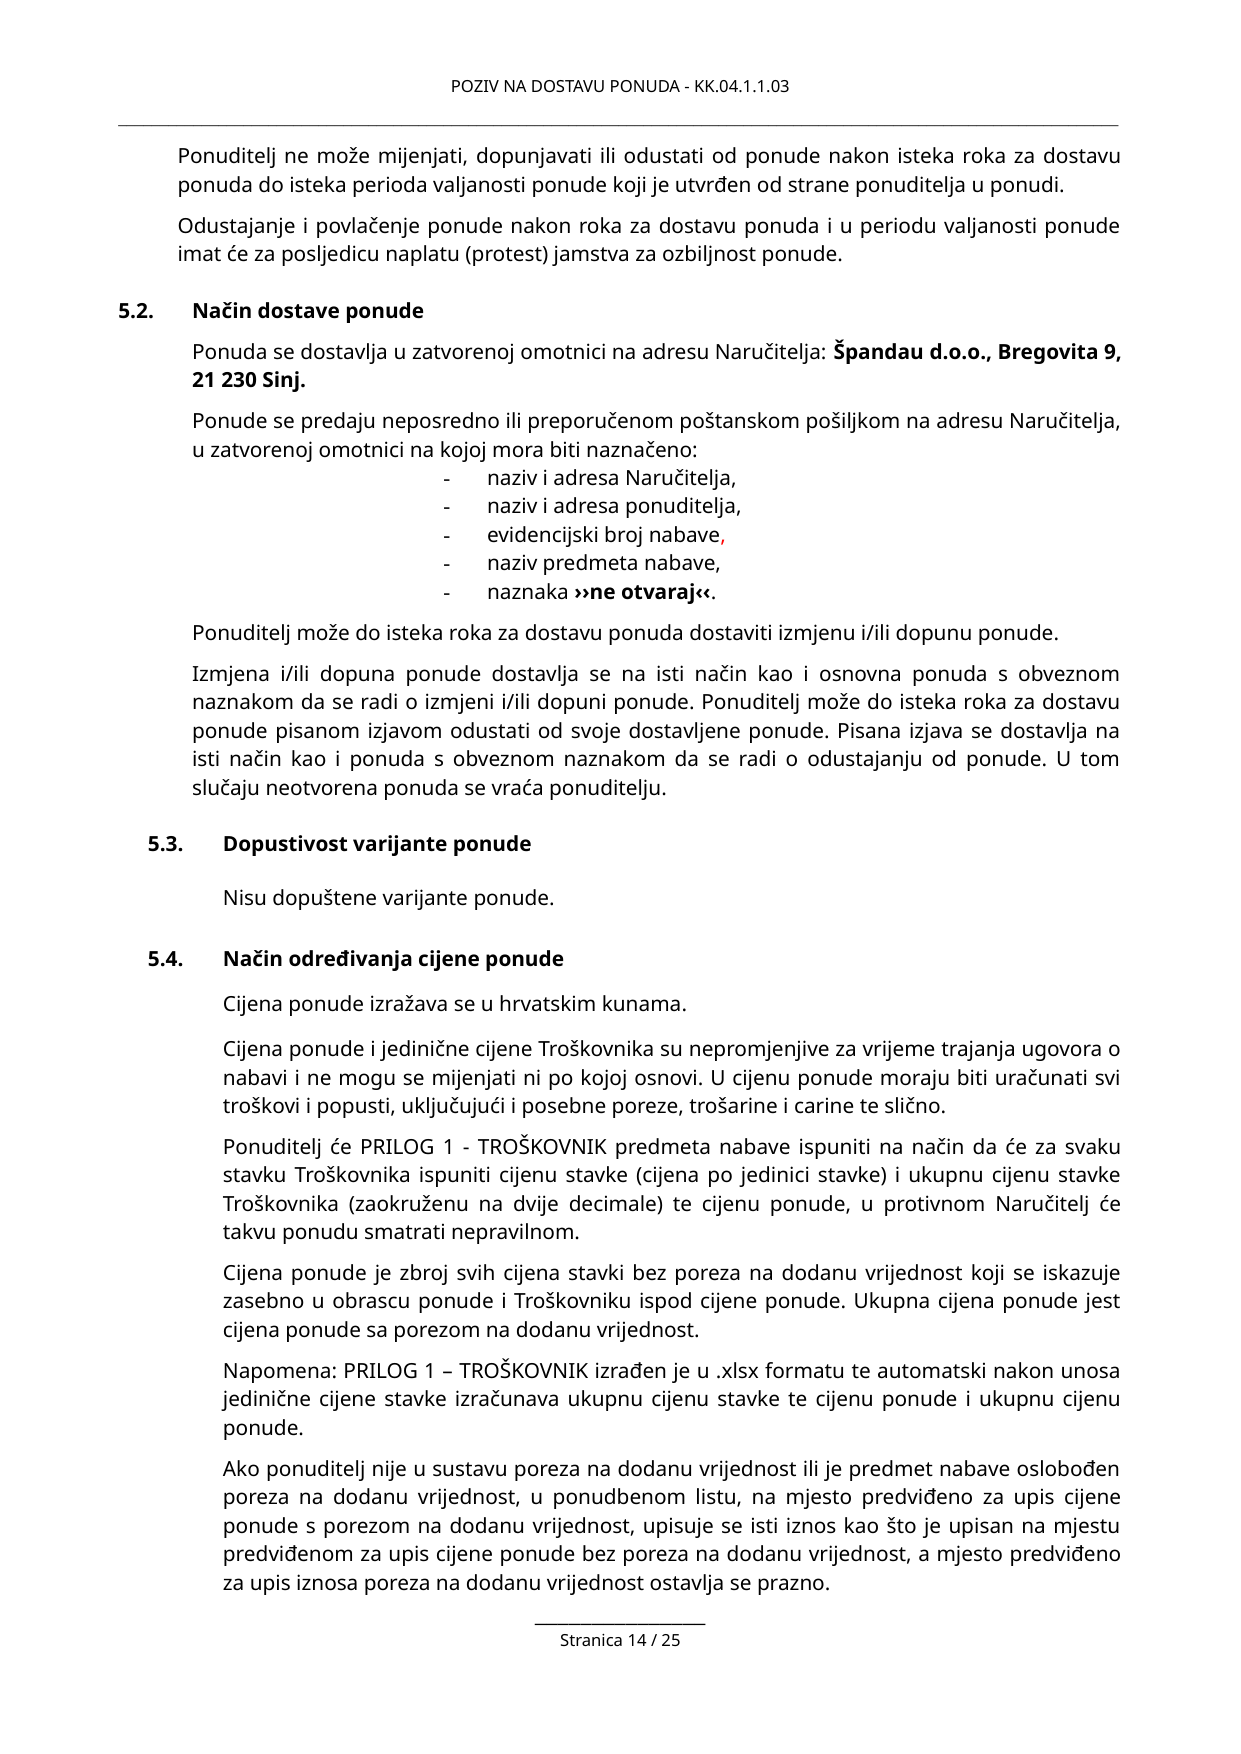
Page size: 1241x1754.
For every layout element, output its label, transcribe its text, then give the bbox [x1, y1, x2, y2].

list evidencijski broj nabave, [177, 520, 1122, 548]
list naziv i adresa ponuditelja, [177, 492, 1122, 520]
list naziv i adresa Naručitelja, [177, 463, 1122, 492]
list Način određivanja cijene ponude [148, 944, 1122, 972]
text Ponuditelj ne može mijenjati, dopunjavati ili odustati od ponude nakon isteka roka za dostavu ponuda do isteka perioda valjanosti ponude koji je utvrđen od strane ponuditelja u ponudi. [177, 141, 1122, 198]
text Odustajanje i povlačenje ponude nakon roka za dostavu ponuda i u periodu valjanosti ponude imat će za posljedicu naplatu (protest) jamstva za ozbiljnost ponude. [177, 211, 1122, 268]
text 5.2. Način dostave ponude [118, 296, 1122, 324]
text Ponuditelj može do isteka roka za dostavu ponuda dostaviti izmjenu i/ili dopunu ponude. [177, 618, 1122, 646]
text Ponude se predaju neposredno ili preporučenom poštanskom pošiljkom na adresu Naručitelja, u zatvorenoj omotnici na kojoj mora biti naznačeno: [192, 406, 1122, 463]
text Cijena ponude izražava se u hrvatskim kunama. [149, 989, 1122, 1017]
text Ako ponuditelj nije u sustavu poreza na dodanu vrijednost ili je predmet nabave oslobođen poreza na dodanu vrijednost, u ponudbenom listu, na mjesto predviđeno za upis cijene ponude s porezom na dodanu vrijednost, upisuje se isti iznos kao što je upisan na mjestu predviđenom za upis cijene ponude bez poreza na dodanu vrijednost, a mjesto predviđeno za upis iznosa poreza na dodanu vrijednost ostavlja se prazno. [223, 1454, 1122, 1596]
text Nisu dopuštene varijante ponude. [193, 883, 1122, 911]
text Cijena ponude je zbroj svih cijena stavki bez poreza na dodanu vrijednost koji se iskazuje zasebno u obrascu ponude i Troškovniku ispod cijene ponude. Ukupna cijena ponude jest cijena ponude sa porezom na dodanu vrijednost. [223, 1258, 1122, 1343]
text Cijena ponude i jedinične cijene Troškovnika su nepromjenjive za vrijeme trajanja ugovora o nabavi i ne mogu se mijenjati ni po kojoj osnovi. U cijenu ponude moraju biti uračunati svi troškovi i popusti, uključujući i posebne poreze, trošarine i carine te slično. [223, 1034, 1122, 1119]
text Izmjena i/ili dopuna ponude dostavlja se na isti način kao i osnovna ponuda s obveznom naznakom da se radi o izmjeni i/ili dopuni ponude. Ponuditelj može do isteka roka za dostavu ponude pisanom izjavom odustati od svoje dostavljene ponude. Pisana izjava se dostavlja na isti način kao i ponuda s obveznom naznakom da se radi o odustajanju od ponude. U tom slučaju neotvorena ponuda se vraća ponuditelju. [192, 659, 1122, 801]
list naznaka ››ne otvaraj‹‹. [177, 577, 1122, 605]
text Napomena: PRILOG 1 – TROŠKOVNIK izrađen je u .xlsx formatu te automatski nakon unosa jedinične cijene stavke izračunava ukupnu cijenu stavke te cijenu ponude i ukupnu cijenu ponude. [223, 1356, 1122, 1441]
list Dopustivost varijante ponude [148, 829, 1122, 858]
text Ponuditelj će PRILOG 1 - TROŠKOVNIK predmeta nabave ispuniti na način da će za svaku stavku Troškovnika ispuniti cijenu stavke (cijena po jedinici stavke) i ukupnu cijenu stavke Troškovnika (zaokruženu na dvije decimale) te cijenu ponude, u protivnom Naručitelj će takvu ponudu smatrati nepravilnom. [223, 1132, 1122, 1246]
list naziv predmeta nabave, [177, 548, 1122, 577]
text Ponuda se dostavlja u zatvorenoj omotnici na adresu Naručitelja: Špandau d.o.o., Bregovita 9, 21 230 Sinj. [192, 337, 1122, 394]
